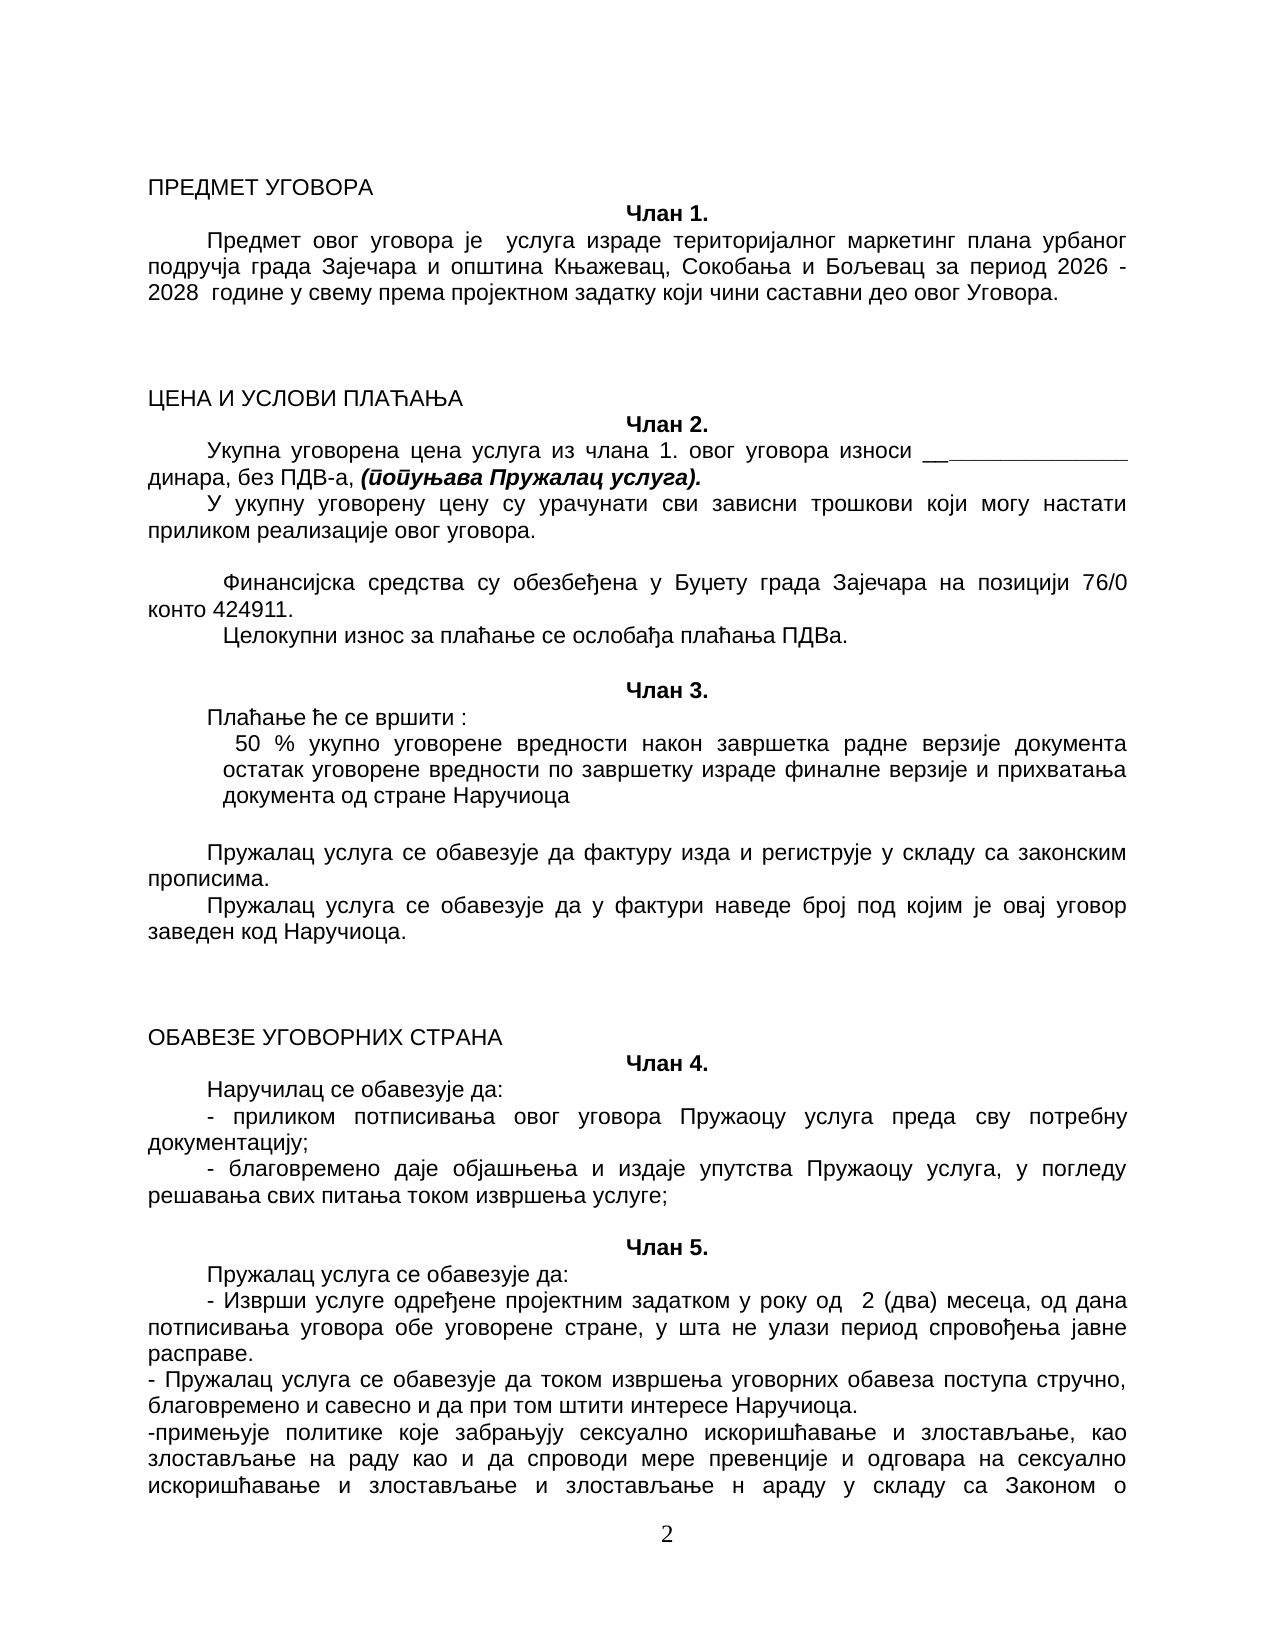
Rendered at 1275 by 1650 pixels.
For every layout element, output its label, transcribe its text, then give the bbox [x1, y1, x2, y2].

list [148, 1419, 1127, 1498]
text Плаћање ће се вршити : [148, 703, 1127, 730]
text Пружалац услуга се обавезује да у фактури наведе број под којим је овај уговор заведен код Наручиоца. [148, 892, 1127, 944]
list - Пружалац услуга се обавезује да током извршења уговорних обавеза поступа стручно, благовремено и савесно и да при том штити интересе Наручиоца. [148, 1366, 1127, 1419]
text Члан 3. [148, 677, 1127, 703]
text - Изврши услуге одређене пројектним задатком у року од 2 (два) месеца, од дана потписивања уговора обе уговорене стране, у шта не улази период спровођења јавне расправе. [148, 1287, 1127, 1366]
text Члан 5. [148, 1234, 1127, 1261]
text Целокупни износ за плаћање се ослобађа плаћања ПДВа. [148, 622, 1127, 648]
text Члан 4. [148, 1050, 1127, 1076]
text ЦЕНА И УСЛОВИ ПЛАЋАЊА [148, 385, 1127, 411]
text Пружалац услуга се обавезује да: [148, 1261, 1127, 1287]
text - приликом потписивања овог уговора Пружаоцу услуга преда сву потребну документацију; [148, 1103, 1127, 1155]
text ПРЕДМЕТ УГОВОРА [148, 174, 1127, 200]
text - благовремено даје објашњења и издаје упутства Пружаоцу услуга, у погледу решавања свих питања током извршења услуге; [148, 1155, 1127, 1208]
text Финансијска средства су обезбеђена у Буџету града Зајечара на позицији 76/0 конто 424911. [148, 569, 1127, 622]
text Пружалац услуга се обавезује да фактуру изда и региструје у складу са законским прописима. [148, 839, 1127, 892]
text 50 % укупно уговорене вредности након завршетка радне верзије документа остатак уговорене вредности по завршетку израде финалне верзије и прихватања документа од стране Наручиоца [148, 730, 1127, 809]
text Члан 1. [148, 200, 1127, 227]
text Предмет овог уговора је услуга израде територијалног маркетинг плана урбаног подручја града Зајечара и општина Књажевац, Сокобања и Бољевац за период 2026 - 2028 године у свему према пројектном задатку који чини саставни део овог Уговора. [148, 227, 1127, 306]
text У укупну уговорену цену су урачунати сви зависни трошкови који могу настати приликом реализације овог уговора. [148, 490, 1127, 543]
text ОБАВЕЗЕ УГОВОРНИХ СТРАНА [148, 1023, 1127, 1050]
text Наручилац се обавезује да: [148, 1076, 1127, 1103]
text Члан 2. [148, 411, 1127, 437]
text Укупна уговорена цена услуга из члана 1. овог уговора износи ________________ динара, без ПДВ-а, (попуњава Пружалац услуга). [148, 437, 1127, 490]
